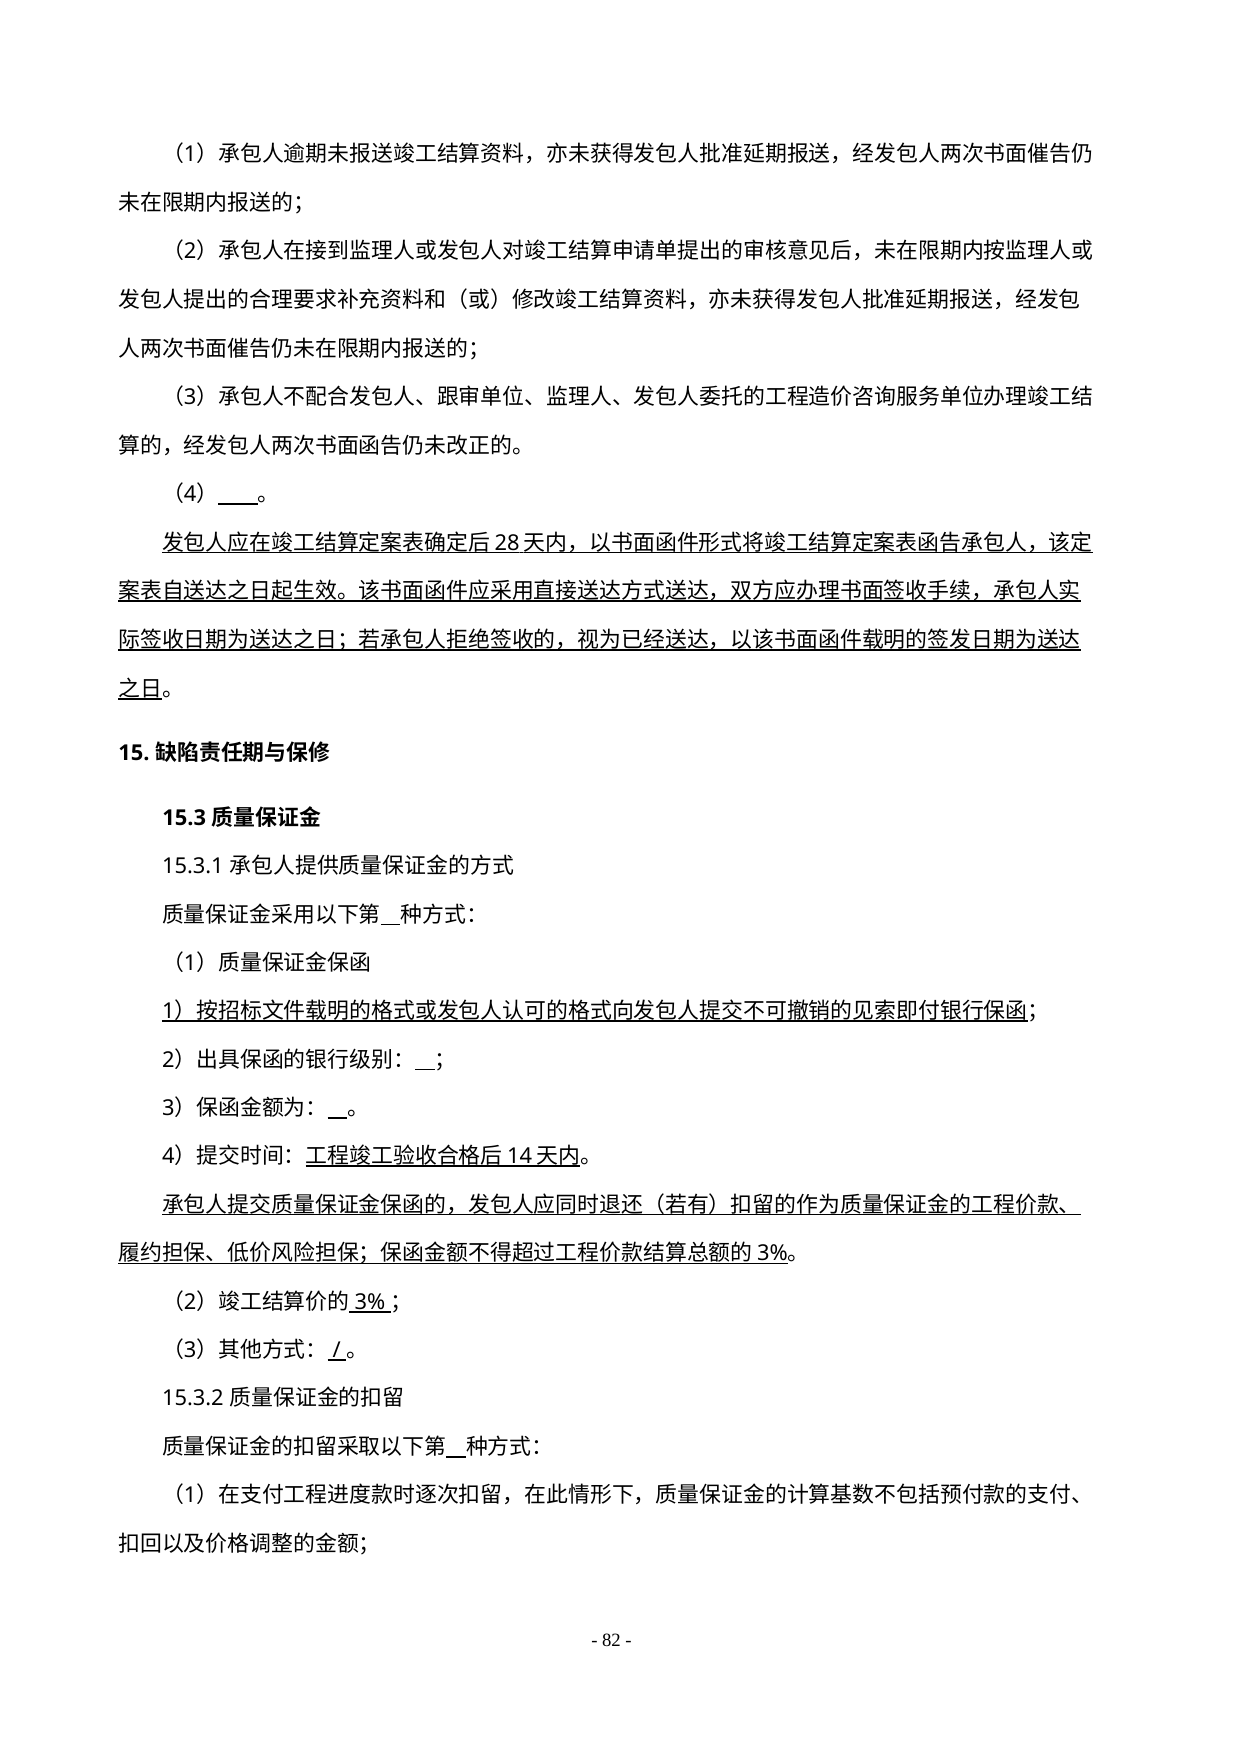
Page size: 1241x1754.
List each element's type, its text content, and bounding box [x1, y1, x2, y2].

text 1）按招标文件载明的格式或发包人认可的格式向发包人提交不可撤销的见索即付银行保函； [118, 993, 1093, 1025]
text （3）承包人不配合发包人、跟审单位、监理人、发包人委托的工程造价咨询服务单位办理竣工结算的，经发包人两次书面函告仍未改正的。 [118, 379, 1093, 460]
text （1）承包人逾期未报送竣工结算资料，亦未获得发包人批准延期报送，经发包人两次书面催告仍未在限期内报送的； [118, 136, 1093, 217]
text （1）质量保证金保函 [118, 944, 1093, 977]
text 15.3.1 承包人提供质量保证金的方式 [118, 848, 1093, 880]
text 发包人应在竣工结算定案表确定后28天内，以书面函件形式将竣工结算定案表函告承包人，该定案表自送达之日起生效。该书面函件应采用直接送达方式送达，双方应办理书面签收手续，承包人实际签收日期为送达之日；若承包人拒绝签收的，视为已经送达，以该书面函件载明的签发日期为送达之日。 [118, 524, 1093, 703]
text （2）承包人在接到监理人或发包人对竣工结算申请单提出的审核意见后，未在限期内按监理人或发包人提出的合理要求补充资料和（或）修改竣工结算资料，亦未获得发包人批准延期报送，经发包人两次书面催告仍未在限期内报送的； [118, 233, 1093, 363]
text 2）出具保函的银行级别： ； [118, 1041, 1093, 1074]
subtitle 15.3 质量保证金 [118, 799, 1104, 832]
text 3）保函金额为： 。 [118, 1089, 1093, 1122]
text 质量保证金采用以下第 种方式： [118, 896, 1093, 929]
subtitle 15. 缺陷责任期与保修 [118, 735, 1104, 767]
text （3）其他方式： / 。 [118, 1332, 1093, 1364]
text （1）在支付工程进度款时逐次扣留，在此情形下，质量保证金的计算基数不包括预付款的支付、扣回以及价格调整的金额； [118, 1477, 1093, 1558]
text 15.3.2 质量保证金的扣留 [118, 1380, 1093, 1412]
text （2）竣工结算价的 3% ； [118, 1283, 1093, 1316]
text （4） 。 [118, 476, 1093, 508]
text 4）提交时间：工程竣工验收合格后14天内。 [118, 1138, 1093, 1170]
text 质量保证金的扣留采取以下第 种方式： [118, 1428, 1093, 1461]
text 承包人提交质量保证金保函的，发包人应同时退还（若有）扣留的作为质量保证金的工程价款、履约担保、低价风险担保；保函金额不得超过工程价款结算总额的3%。 [118, 1186, 1093, 1267]
